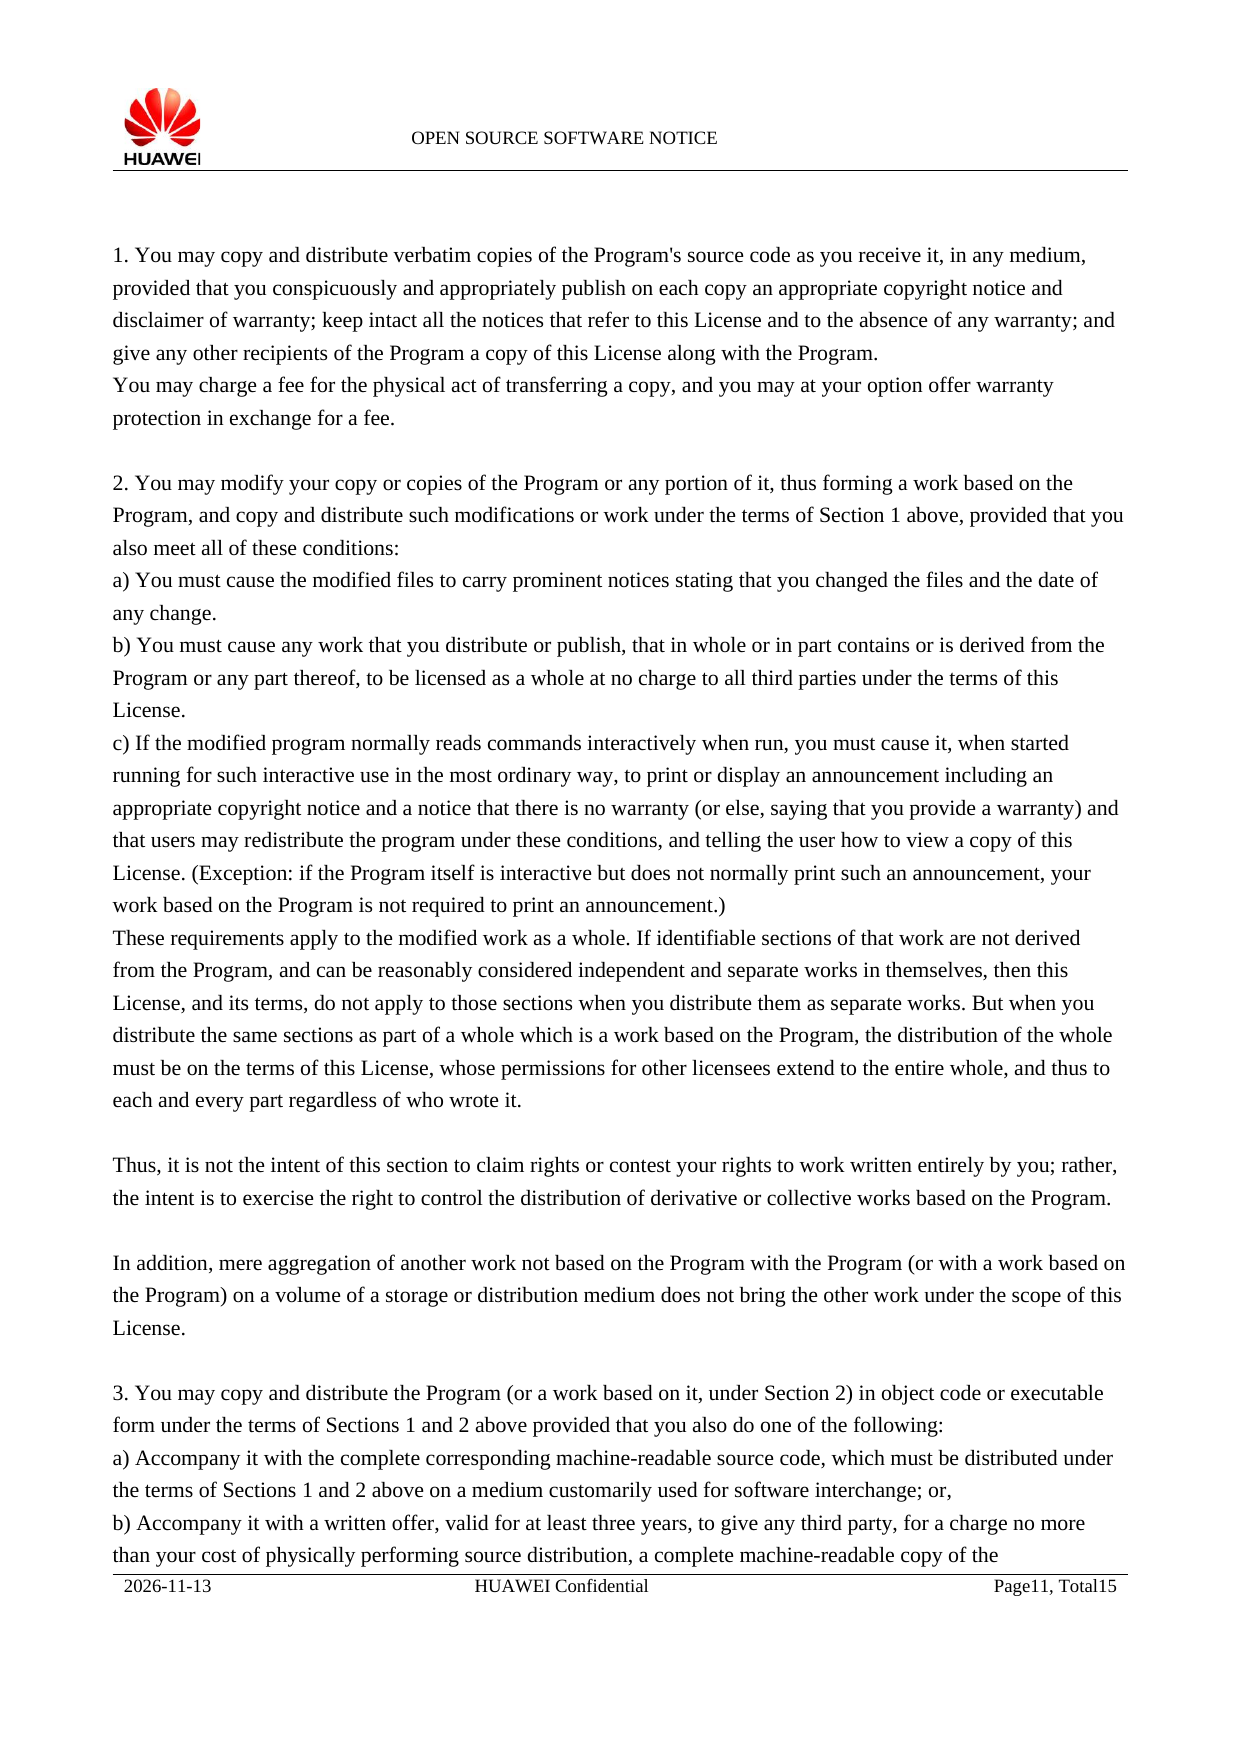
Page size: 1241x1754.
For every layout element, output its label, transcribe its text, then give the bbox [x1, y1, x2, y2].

picture [124, 88, 201, 165]
